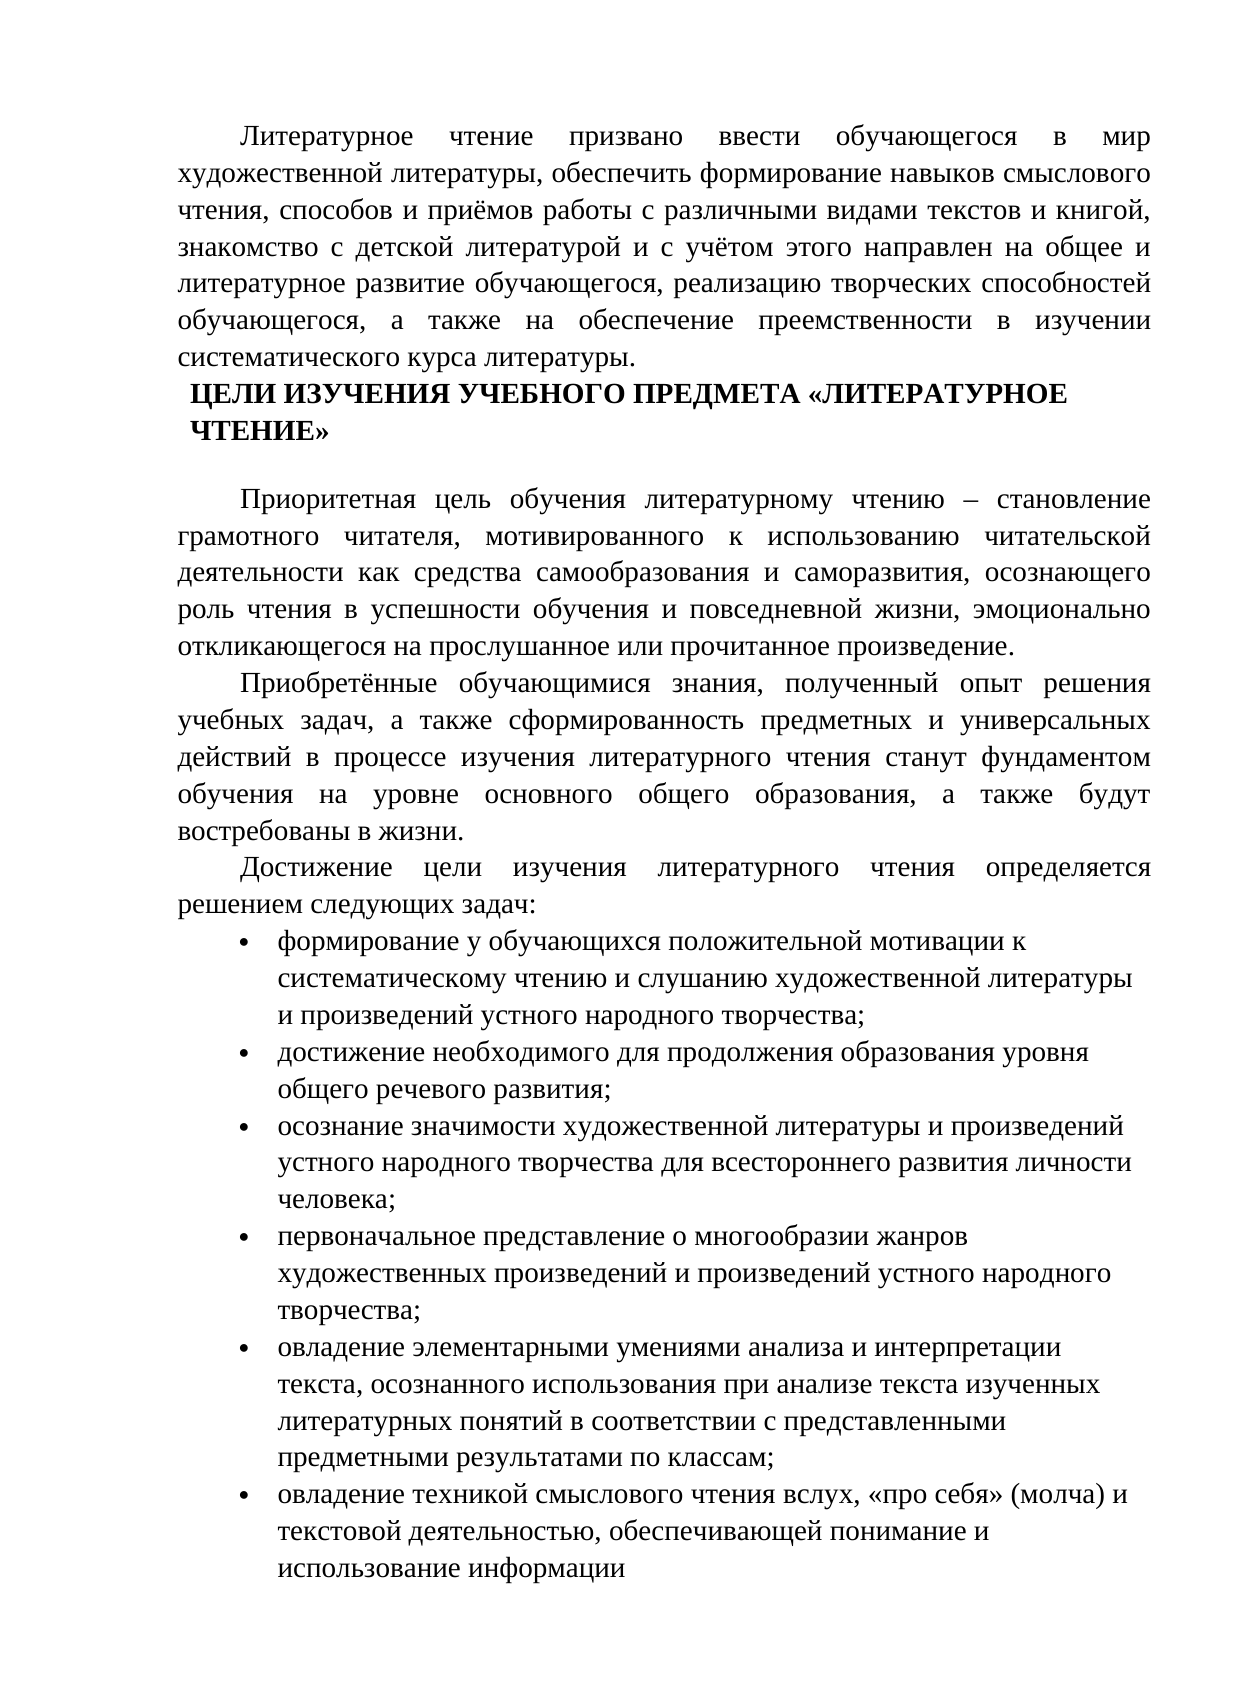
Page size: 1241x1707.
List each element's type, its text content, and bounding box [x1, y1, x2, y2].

text Достижение цели изучения литературного чтения определяется решением следующих задач: [177, 849, 1152, 920]
text ЦЕЛИ ИЗУЧЕНИЯ УЧЕБНОГО ПРЕДМЕТА «ЛИТЕРАТУРНОЕ ЧТЕНИЕ» [190, 376, 1152, 447]
list достижение необходимого для продолжения образования уровня общего речевого развития; [240, 1034, 1152, 1104]
text Приоритетная цель обучения литературному чтению – становление грамотного читателя, мотивированного к использованию читательской деятельности как средства самообразования и саморазвития, осознающего роль чтения в успешности обучения и повседневной жизни, эмоционально откликающегося на прослушанное или прочитанное произведение. [177, 481, 1152, 662]
text Приобретённые обучающимися знания, полученный опыт решения учебных задач, а также сформированность предметных и универсальных действий в процессе изучения литературного чтения станут фундаментом обучения на уровне основного общего образования, а также будут востребованы в жизни. [177, 665, 1152, 846]
list овладение техникой смыслового чтения вслух, «про себя» (молча) и текстовой деятельностью, обеспечивающей понимание и использование информации [240, 1476, 1152, 1584]
list формирование у обучающихся положительной мотивации к систематическому чтению и слушанию художественной литературы и произведений устного народного творчества; [240, 923, 1152, 1031]
list осознание значимости художественной литературы и произведений устного народного творчества для всестороннего развития личности человека; [240, 1108, 1152, 1215]
list овладение элементарными умениями анализа и интерпретации текста, осознанного использования при анализе текста изученных литературных понятий в соответствии с представленными предметными результатами по классам; [240, 1329, 1152, 1473]
text Литературное чтение призвано ввести обучающегося в мир художественной литературы, обеспечить формирование навыков смыслового чтения, способов и приёмов работы с различными видами текстов и книгой, знакомство с детской литературой и с учётом этого направлен на общее и литературное развитие обучающегося, реализацию творческих способностей обучающегося, а также на обеспечение преемственности в изучении систематического курса литературы. [177, 118, 1152, 373]
list первоначальное представление о многообразии жанров художественных произведений и произведений устного народного творчества; [240, 1218, 1152, 1326]
